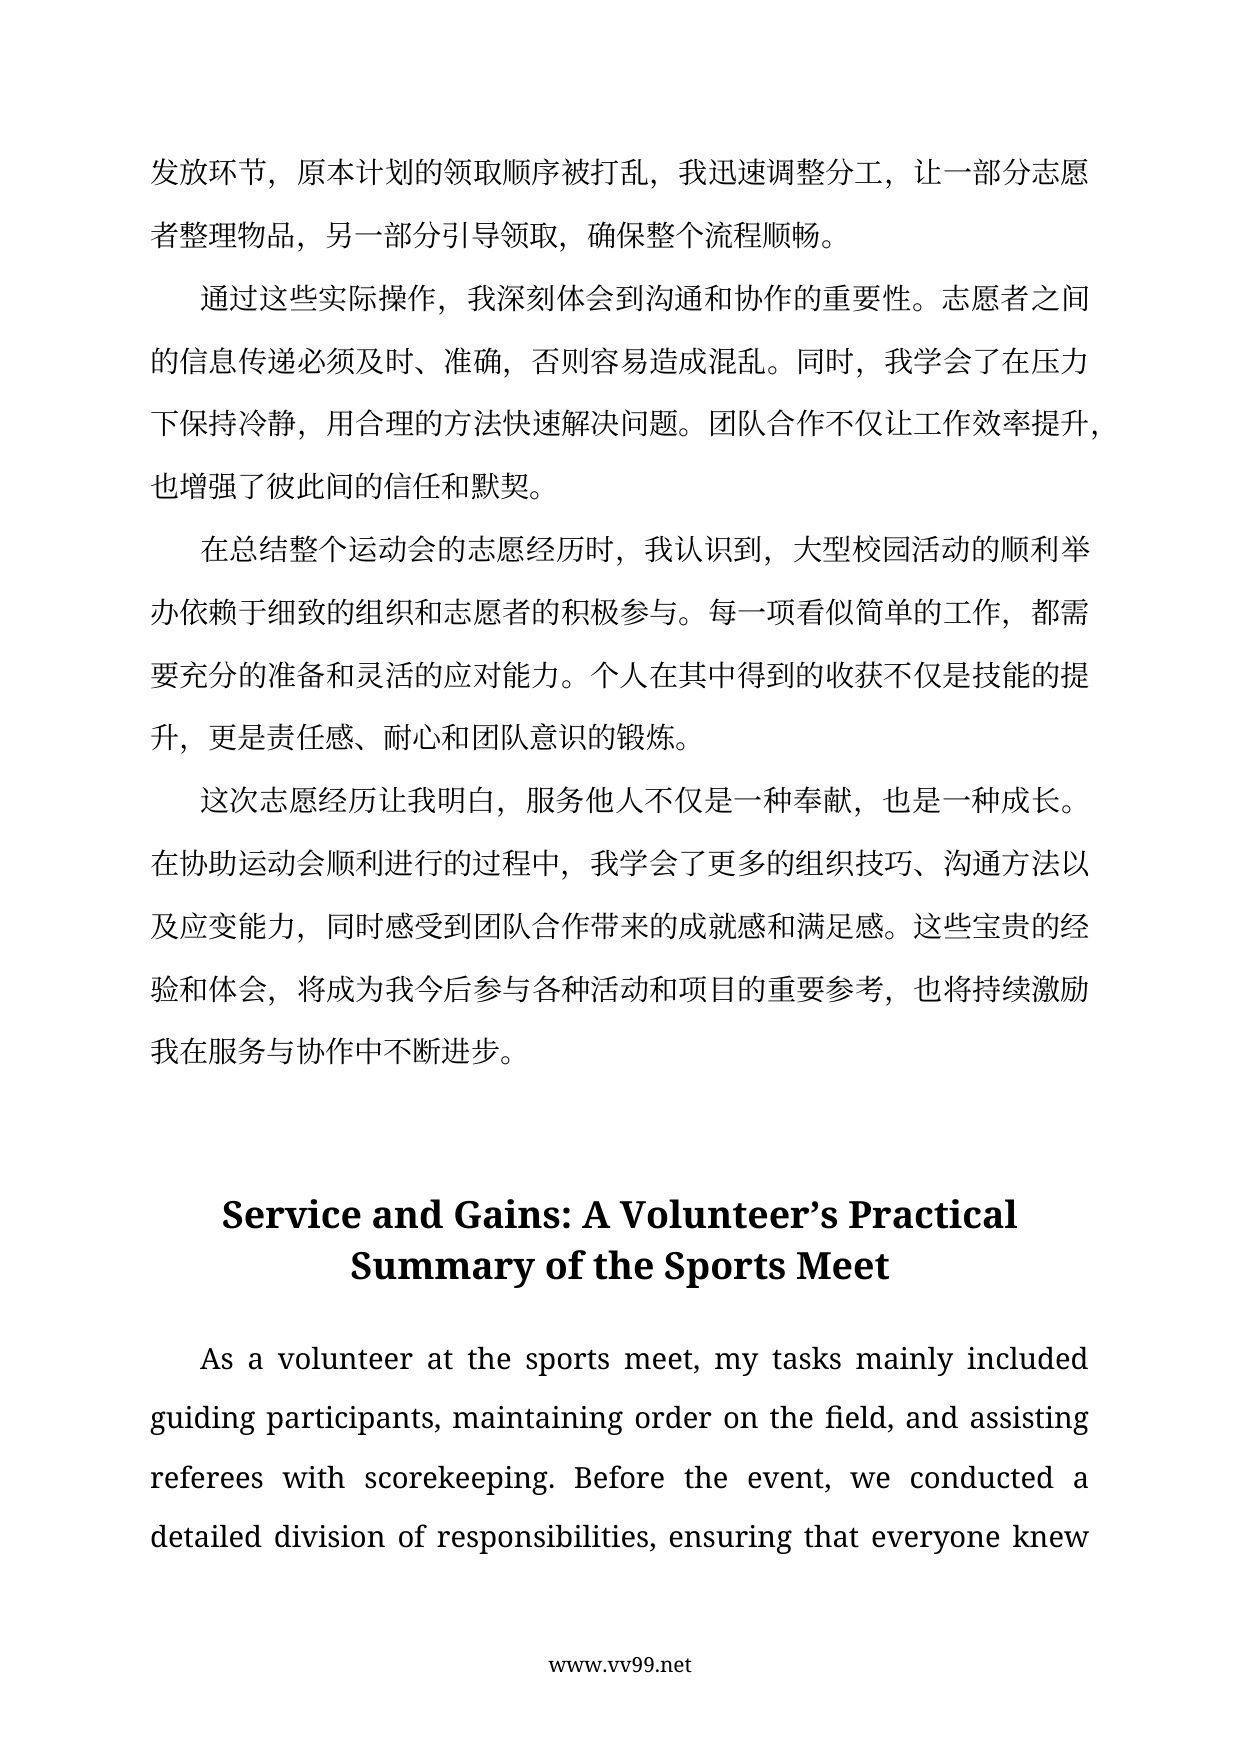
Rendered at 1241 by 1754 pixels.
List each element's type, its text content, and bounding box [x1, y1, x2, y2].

text 这次志愿经历让我明白，服务他人不仅是一种奉献，也是一种成长。在协助运动会顺利进行的过程中，我学会了更多的组织技巧、沟通方法以及应变能力，同时感受到团队合作带来的成就感和满足感。这些宝贵的经验和体会，将成为我今后参与各种活动和项目的重要参考，也将持续激励我在服务与协作中不断进步。 [150, 778, 1090, 1071]
text 在总结整个运动会的志愿经历时，我认识到，大型校园活动的顺利举办依赖于细致的组织和志愿者的积极参与。每一项看似简单的工作，都需要充分的准备和灵活的应对能力。个人在其中得到的收获不仅是技能的提升，更是责任感、耐心和团队意识的锻炼。 [150, 527, 1090, 757]
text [150, 1338, 1090, 1556]
text 通过这些实际操作，我深刻体会到沟通和协作的重要性。志愿者之间的信息传递必须及时、准确，否则容易造成混乱。同时，我学会了在压力下保持冷静，用合理的方法快速解决问题。团队合作不仅让工作效率提升，也增强了彼此间的信任和默契。 [150, 276, 1090, 506]
subtitle Service and Gains: A Volunteer’s Practical Summary of the Sports Meet [150, 1188, 1090, 1290]
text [150, 150, 1090, 255]
